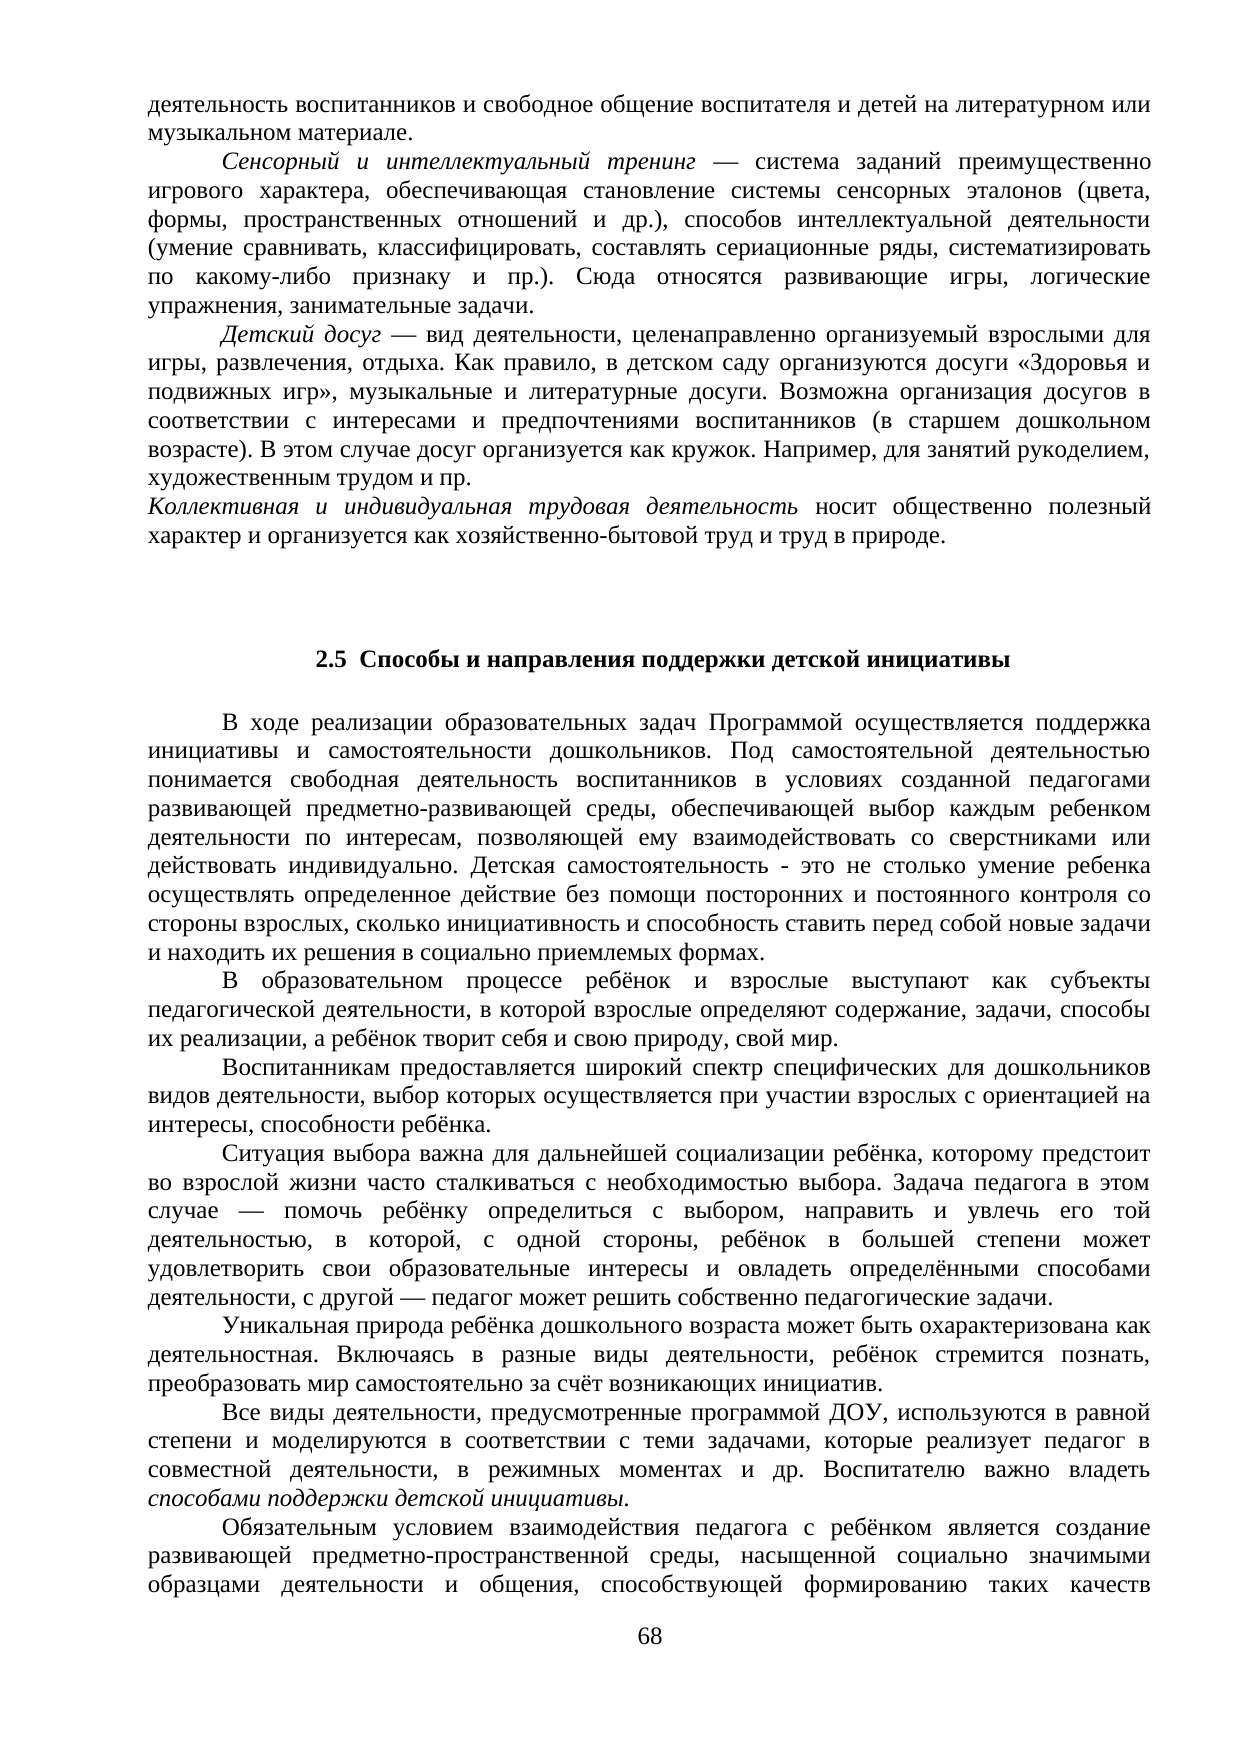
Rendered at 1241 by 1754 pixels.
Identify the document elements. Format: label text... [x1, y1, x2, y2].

text В образовательном процессе ребёнок и взрослые выступают как субъекты педагогической деятельности, в которой взрослые определяют содержание, задачи, способы их реализации, а ребёнок творит себя и свою природу, свой мир. [148, 966, 1152, 1052]
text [148, 1512, 1152, 1598]
text Коллективная и индивидуальная трудовая деятельность носит общественно полезный характер и организуется как хозяйственно-бытовой труд и труд в природе. [148, 491, 1152, 549]
text Уникальная природа ребёнка дошкольного возраста может быть охарактеризована как деятельностная. Включаясь в разные виды деятельности, ребёнок стремится познать, преобразовать мир самостоятельно за счёт возникающих инициатив. [148, 1311, 1152, 1397]
text Все виды деятельности, предусмотренные программой ДОУ, используются в равной степени и моделируются в соответствии с теми задачами, которые реализует педагог в совместной деятельности, в режимных моментах и др. Воспитателю важно владеть способами поддержки детской инициативы. [148, 1397, 1152, 1512]
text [148, 89, 1152, 146]
text В ходе реализации образовательных задач Программой осуществляется поддержка инициативы и самостоятельности дошкольников. Под самостоятельной деятельностью понимается свободная деятельность воспитанников в условиях созданной педагогами развивающей предметно-развивающей среды, обеспечивающей выбор каждым ребенком деятельности по интересам, позволяющей ему взаимодействовать со сверстниками или действовать индивидуально. Детская самостоятельность - это не столько умение ребенка осуществлять определенное действие без помощи посторонних и постоянного контроля со стороны взрослых, сколько инициативность и способность ставить перед собой новые задачи и находить их решения в социально приемлемых формах. [148, 707, 1152, 966]
text Ситуация выбора важна для дальнейшей социализации ребёнка, которому предстоит во взрослой жизни часто сталкиваться с необходимостью выбора. Задача педагога в этом случае — помочь ребёнку определиться с выбором, направить и увлечь его той деятельностью, в которой, с одной стороны, ребёнок в большей степени может удовлетворить свои образовательные интересы и овладеть определёнными способами деятельности, с другой — педагог может решить собственно педагогические задачи. [148, 1138, 1152, 1311]
text Детский досуг — вид деятельности, целенаправленно организуемый взрослыми для игры, развлечения, отдыха. Как правило, в детском саду организуются досуги «Здоровья и подвижных игр», музыкальные и литературные досуги. Возможна организация досугов в соответствии с интересами и предпочтениями воспитанников (в старшем дошкольном возрасте). В этом случае досуг организуется как кружок. Например, для занятий рукоделием, художественным трудом и пр. [148, 319, 1152, 491]
text Воспитанникам предоставляется широкий спектр специфических для дошкольников видов деятельности, выбор которых осуществляется при участии взрослых с ориентацией на интересы, способности ребёнка. [148, 1052, 1152, 1138]
text Сенсорный и интеллектуальный тренинг — система заданий преимущественно игрового характера, обеспечивающая становление системы сенсорных эталонов (цвета, формы, пространственных отношений и др.), способов интеллектуальной деятельности (умение сравнивать, классифицировать, составлять сериационные ряды, систематизировать по какому-либо признаку и пр.). Сюда относятся развивающие игры, логические упражнения, занимательные задачи. [148, 146, 1152, 319]
text 2.5 Способы и направления поддержки детской инициативы [148, 644, 1152, 673]
